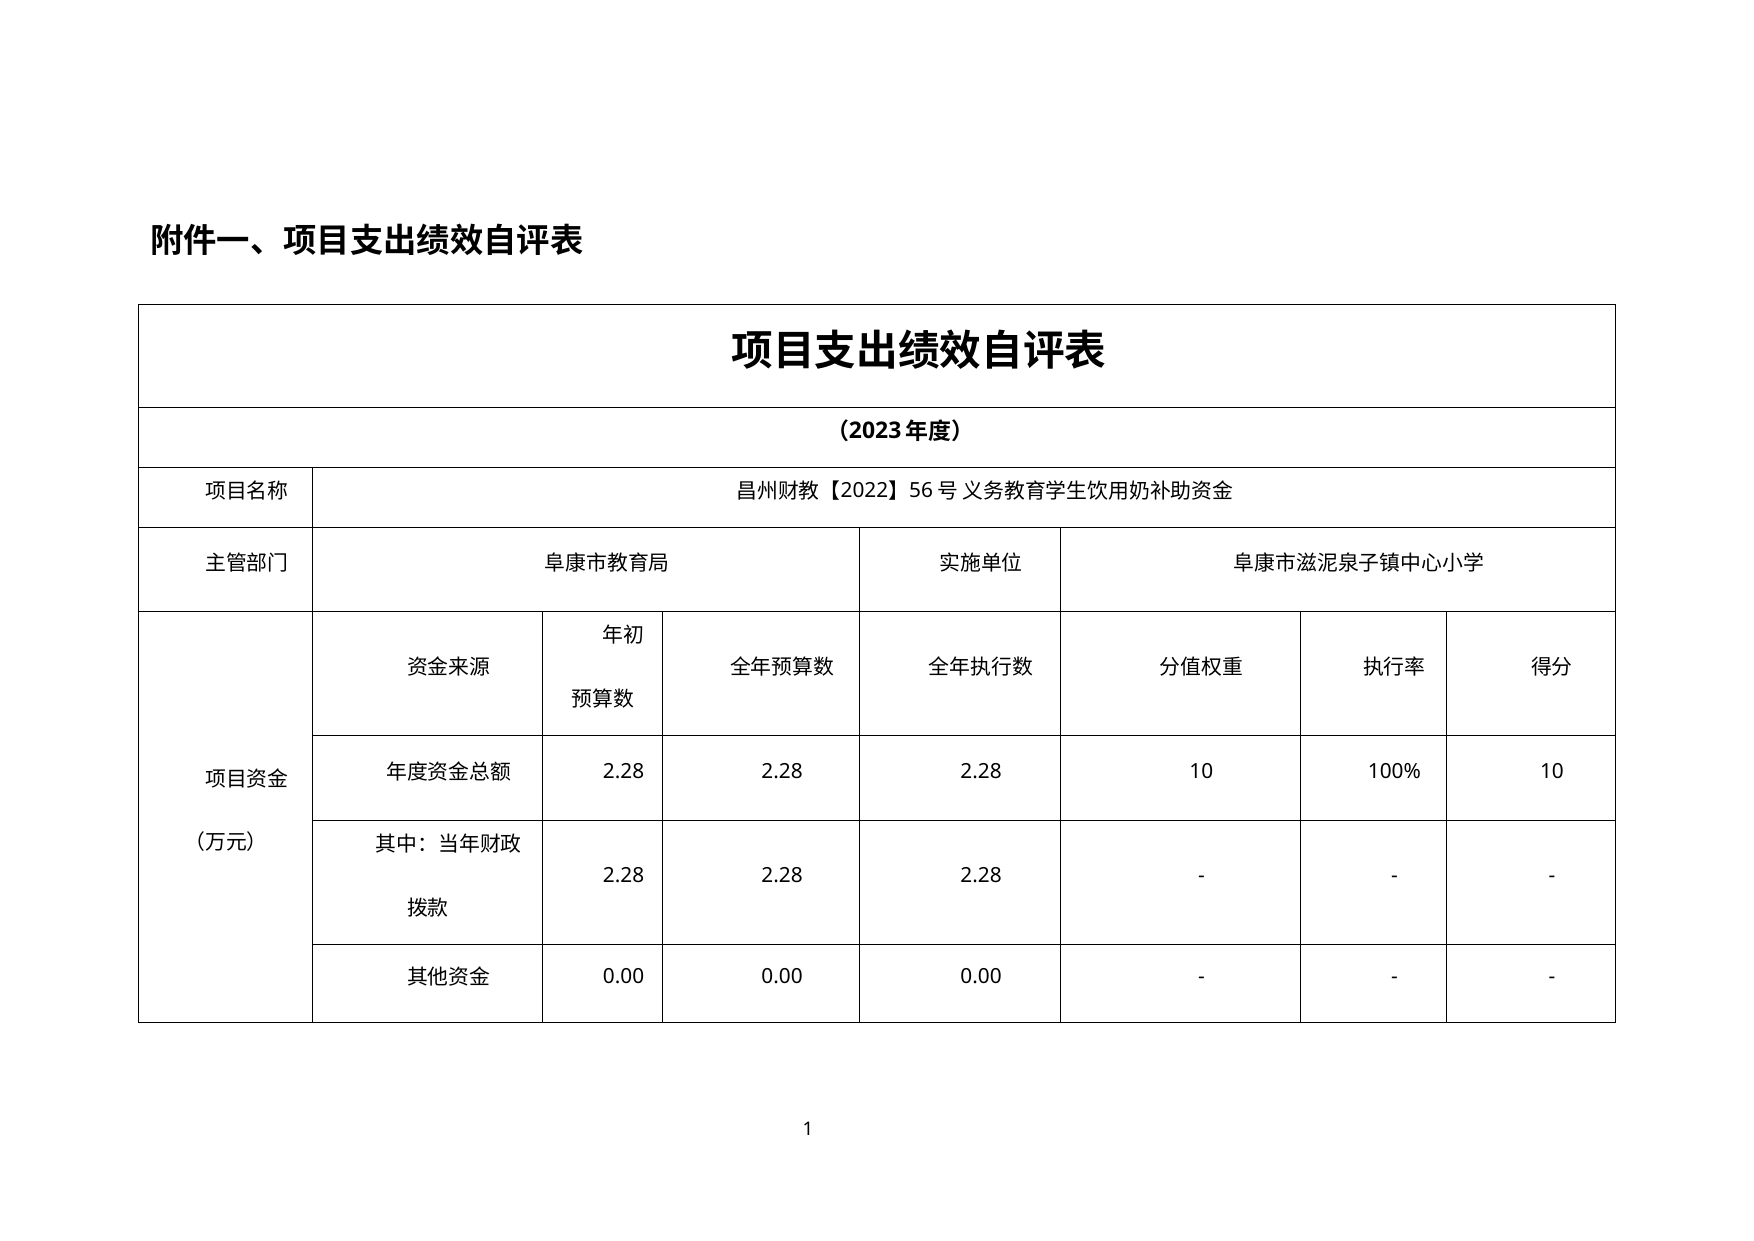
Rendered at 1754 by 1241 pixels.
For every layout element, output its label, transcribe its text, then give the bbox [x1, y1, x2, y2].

table_cell 执行率 [1301, 612, 1446, 735]
table_cell - [1061, 945, 1300, 1022]
table_cell 2.28 [860, 736, 1060, 820]
table_cell 10 [1447, 736, 1615, 820]
table_cell - [1061, 821, 1300, 944]
table_cell 阜康市教育局 [313, 528, 859, 611]
table_cell 年初预算数 [543, 612, 662, 735]
table_cell 全年执行数 [860, 612, 1060, 735]
table_cell 阜康市滋泥泉子镇中心小学 [1061, 528, 1615, 611]
table_header 项目支出绩效自评表 [139, 305, 1615, 407]
table_cell 分值权重 [1061, 612, 1300, 735]
table_cell 全年预算数 [663, 612, 859, 735]
subtitle 附件一、项目支出绩效自评表 [150, 195, 1604, 280]
table_cell 项目资金 （万元） [139, 612, 312, 1022]
table_cell - [1301, 821, 1446, 944]
table_cell 实施单位 [860, 528, 1060, 611]
table_cell - [1447, 945, 1615, 1022]
table_cell 10 [1061, 736, 1300, 820]
table_cell 2.28 [543, 736, 662, 820]
table_cell 2.28 [860, 821, 1060, 944]
table_cell 得分 [1447, 612, 1615, 735]
table_cell - [1301, 945, 1446, 1022]
table_cell 0.00 [860, 945, 1060, 1022]
table_cell 2.28 [543, 821, 662, 944]
table_cell （2023年度） [139, 408, 1615, 467]
table_cell 0.00 [663, 945, 859, 1022]
table_cell 资金来源 [313, 612, 542, 735]
table_cell 100% [1301, 736, 1446, 820]
table_cell 主管部门 [139, 528, 312, 611]
table_cell 昌州财教【2022】56号 义务教育学生饮用奶补助资金 [313, 468, 1615, 527]
table_cell 2.28 [663, 821, 859, 944]
table_cell 其他资金 [313, 945, 542, 1022]
table_cell 年度资金总额 [313, 736, 542, 820]
table_cell 其中：当年财政拨款 [313, 821, 542, 944]
table_cell 0.00 [543, 945, 662, 1022]
table_cell 项目名称 [139, 468, 312, 527]
table_cell 2.28 [663, 736, 859, 820]
table_cell - [1447, 821, 1615, 944]
